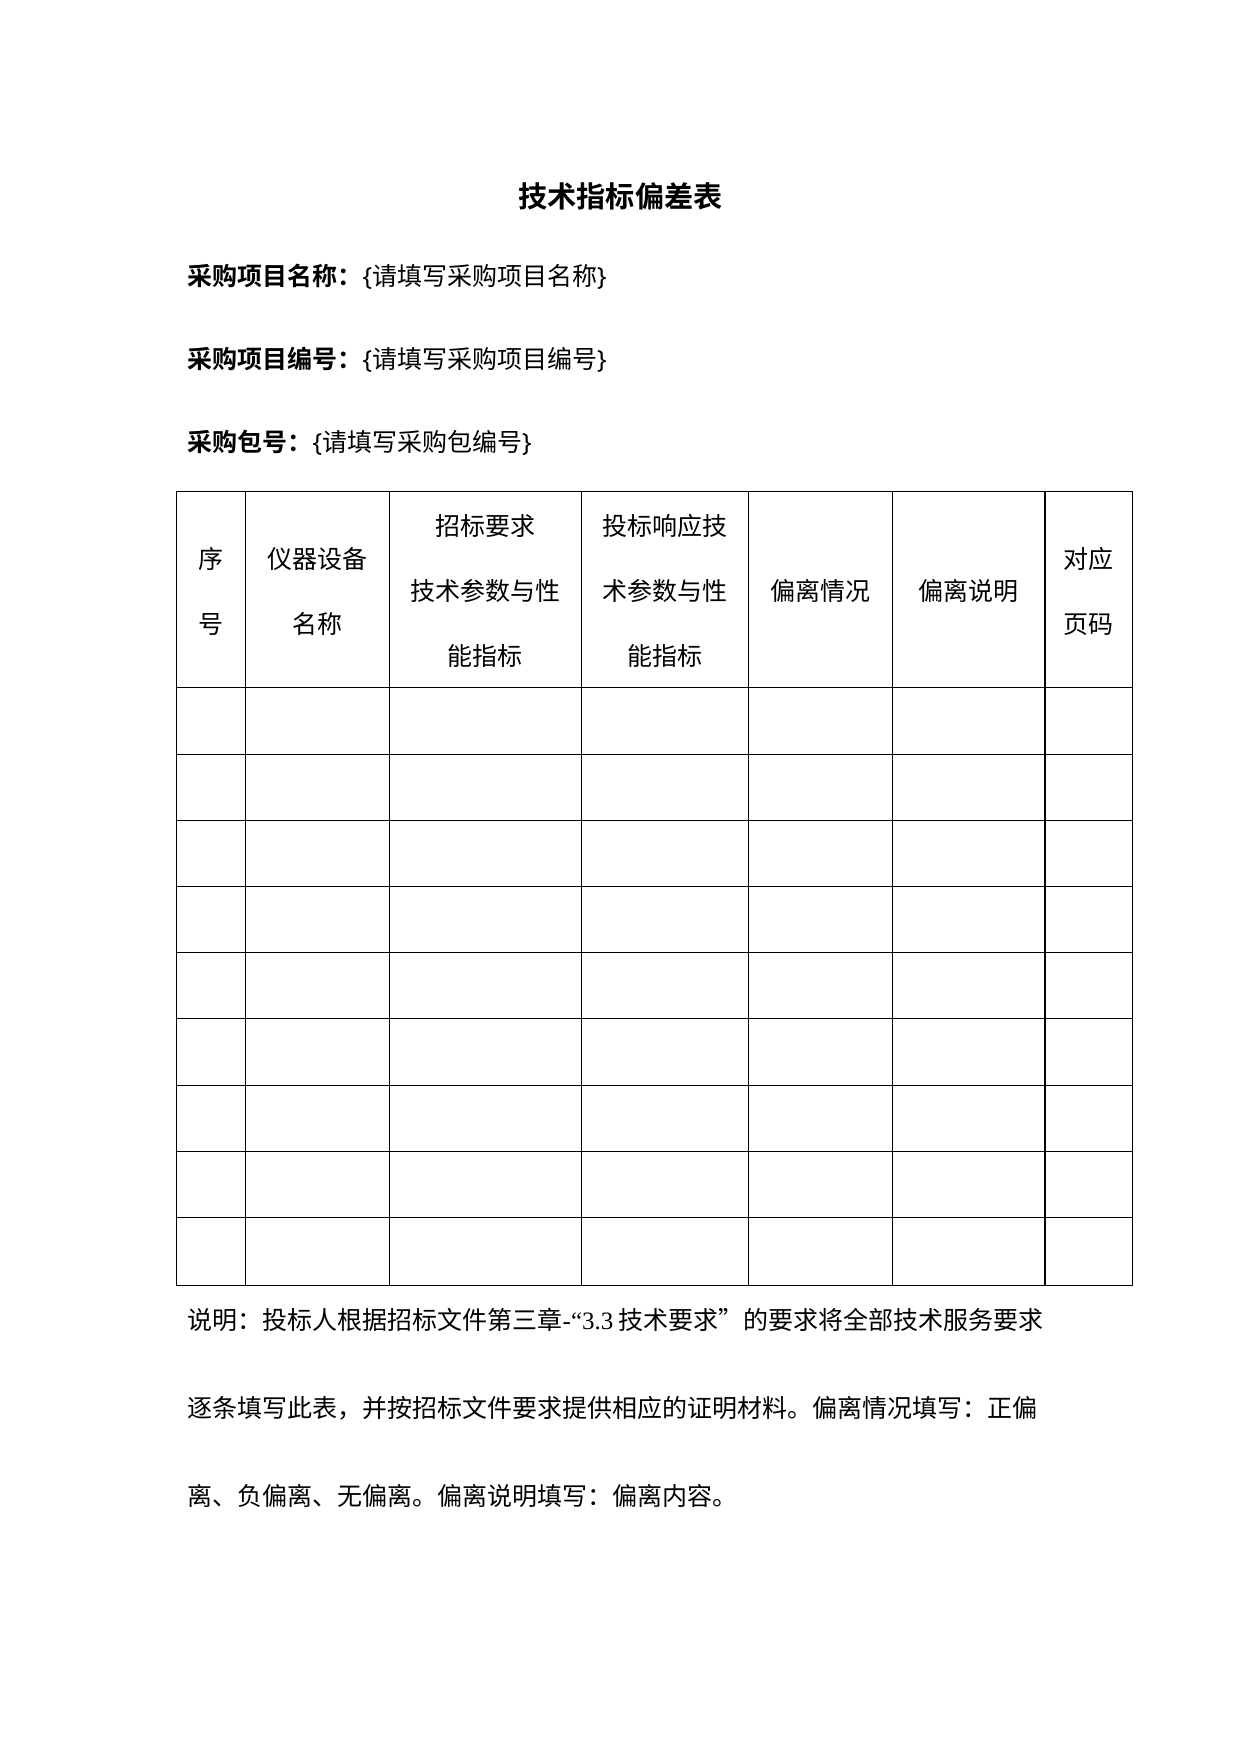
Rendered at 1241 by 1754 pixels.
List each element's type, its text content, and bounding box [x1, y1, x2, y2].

table_cell [893, 1152, 1044, 1217]
table_cell [246, 1019, 389, 1085]
table_cell [582, 1086, 748, 1151]
table_cell [749, 1218, 892, 1285]
table_cell [246, 821, 389, 886]
table_cell [177, 755, 245, 820]
table_header 招标要求 技术参数与性能指标 [390, 492, 581, 687]
table_cell [749, 1019, 892, 1085]
table_cell [582, 755, 748, 820]
table_cell [749, 755, 892, 820]
table_cell [1046, 887, 1132, 952]
table_cell [246, 1218, 389, 1285]
table_cell [893, 1218, 1044, 1285]
table_cell [246, 953, 389, 1018]
table_cell [390, 1086, 581, 1151]
table_header 序号 [177, 492, 245, 687]
table_cell [1046, 1218, 1132, 1285]
table_cell [893, 821, 1044, 886]
text 技术指标偏差表 [187, 162, 1053, 227]
table_cell [390, 953, 581, 1018]
table_cell [893, 1086, 1044, 1151]
table_header 投标响应技术参数与性能指标 [582, 492, 748, 687]
table_cell [177, 1218, 245, 1285]
table_cell [749, 953, 892, 1018]
table_cell [177, 953, 245, 1018]
table_cell [1046, 821, 1132, 886]
table_cell [893, 688, 1044, 754]
table_header 偏离情况 [749, 492, 892, 687]
table_cell [582, 1152, 748, 1217]
table_cell [1046, 688, 1132, 754]
table_cell [246, 887, 389, 952]
table_cell [177, 1086, 245, 1151]
table_cell [582, 1218, 748, 1285]
text 采购包号：{请填写采购包编号} [187, 408, 1053, 473]
text 采购项目编号：{请填写采购项目编号} [187, 325, 1053, 390]
text 采购项目名称：{请填写采购项目名称} [187, 242, 1053, 307]
table_cell [893, 1019, 1044, 1085]
table_cell [749, 821, 892, 886]
table_cell [582, 887, 748, 952]
table_cell [749, 688, 892, 754]
table_header 仪器设备名称 [246, 492, 389, 687]
table_cell [893, 953, 1044, 1018]
table_cell [390, 1218, 581, 1285]
table_cell [582, 688, 748, 754]
table_cell [177, 688, 245, 754]
table_cell [177, 821, 245, 886]
table_cell [1046, 1019, 1132, 1085]
table_cell [582, 953, 748, 1018]
table_header 偏离说明 [893, 492, 1044, 687]
table_cell [177, 1152, 245, 1217]
table_cell [582, 821, 748, 886]
table_cell [1046, 1086, 1132, 1151]
table_cell [749, 887, 892, 952]
table_cell [1046, 1152, 1132, 1217]
table_cell [390, 688, 581, 754]
table_cell [582, 1019, 748, 1085]
table_cell [246, 688, 389, 754]
table_cell [246, 1152, 389, 1217]
table_cell [246, 755, 389, 820]
table_cell [893, 887, 1044, 952]
table_cell [390, 887, 581, 952]
table_cell [390, 821, 581, 886]
table_header 对应页码 [1046, 492, 1132, 687]
table_cell [1046, 953, 1132, 1018]
table_cell [1046, 755, 1132, 820]
table_cell [177, 1019, 245, 1085]
table_cell [177, 887, 245, 952]
table_cell [246, 1086, 389, 1151]
table_cell [749, 1086, 892, 1151]
table_cell [749, 1152, 892, 1217]
table_cell [390, 1152, 581, 1217]
table_cell [893, 755, 1044, 820]
table_cell [390, 1019, 581, 1085]
text 说明：投标人根据招标文件第三章-“3.3技术要求”的要求将全部技术服务要求逐条填写此表，并按招标文件要求提供相应的证明材料。偏离情况填写：正偏离、负偏离、无偏离。偏离说明填写：偏离内容。 [187, 1286, 1053, 1527]
table_cell [390, 755, 581, 820]
